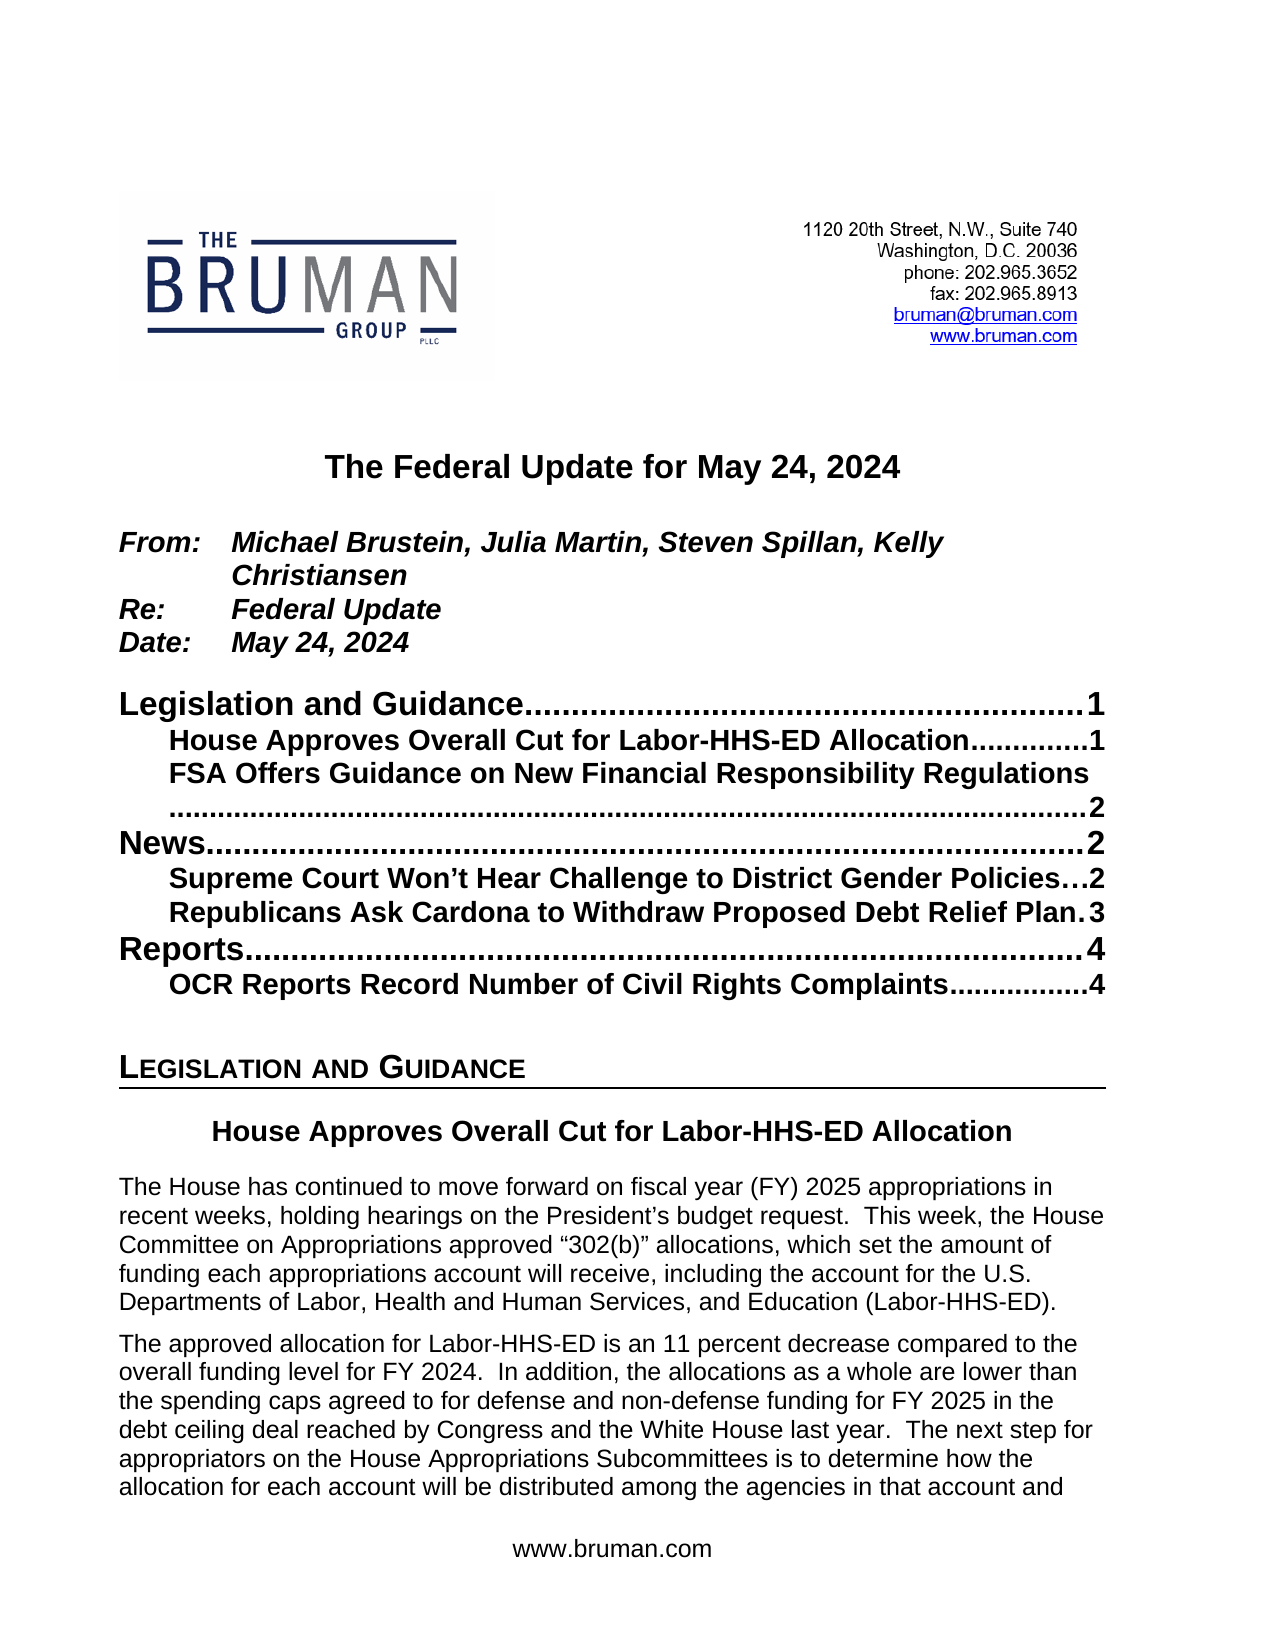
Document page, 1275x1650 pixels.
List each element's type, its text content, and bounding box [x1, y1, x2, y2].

text Legislation and Guidance 1 [118, 684, 1106, 722]
text FSA Offers Guidance on New Financial Responsibility Regulations 2 [168, 756, 1106, 823]
text Republicans Ask Cardona to Withdraw Proposed Debt Relief Plan 3 [168, 895, 1106, 929]
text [118, 1328, 1106, 1501]
picture [118, 187, 1107, 381]
text Date: May 24, 2024 [118, 626, 1106, 659]
text From: Michael Brustein, Julia Martin, Steven Spillan, Kelly Christiansen [118, 525, 1106, 592]
text House Approves Overall Cut for Labor-HHS-ED Allocation 1 [168, 722, 1106, 756]
text OCR Reports Record Number of Civil Rights Complaints 4 [168, 967, 1106, 1001]
subtitle The Federal Update for May 24, 2024 [118, 448, 1106, 486]
text News 2 [118, 823, 1106, 862]
subtitle House Approves Overall Cut for Labor-HHS-ED Allocation [118, 1114, 1106, 1147]
text Reports 4 [244, 929, 1106, 967]
subtitle Legislation and Guidance [118, 1047, 1106, 1089]
text Supreme Court Won’t Hear Challenge to District Gender Policies 2 [168, 862, 1106, 895]
text The House has continued to move forward on fiscal year (FY) 2025 appropriations in recent weeks, holding hearings on the President’s budget request. This week, the House Committee on Appropriations approved “302(b)” allocations, which set the amount of funding each appropriations account will receive, including the account for the U.S. Departments of Labor, Health and Human Services, and Education (Labor-HHS-ED). [118, 1172, 1106, 1316]
text Re: Federal Update [118, 592, 1106, 626]
